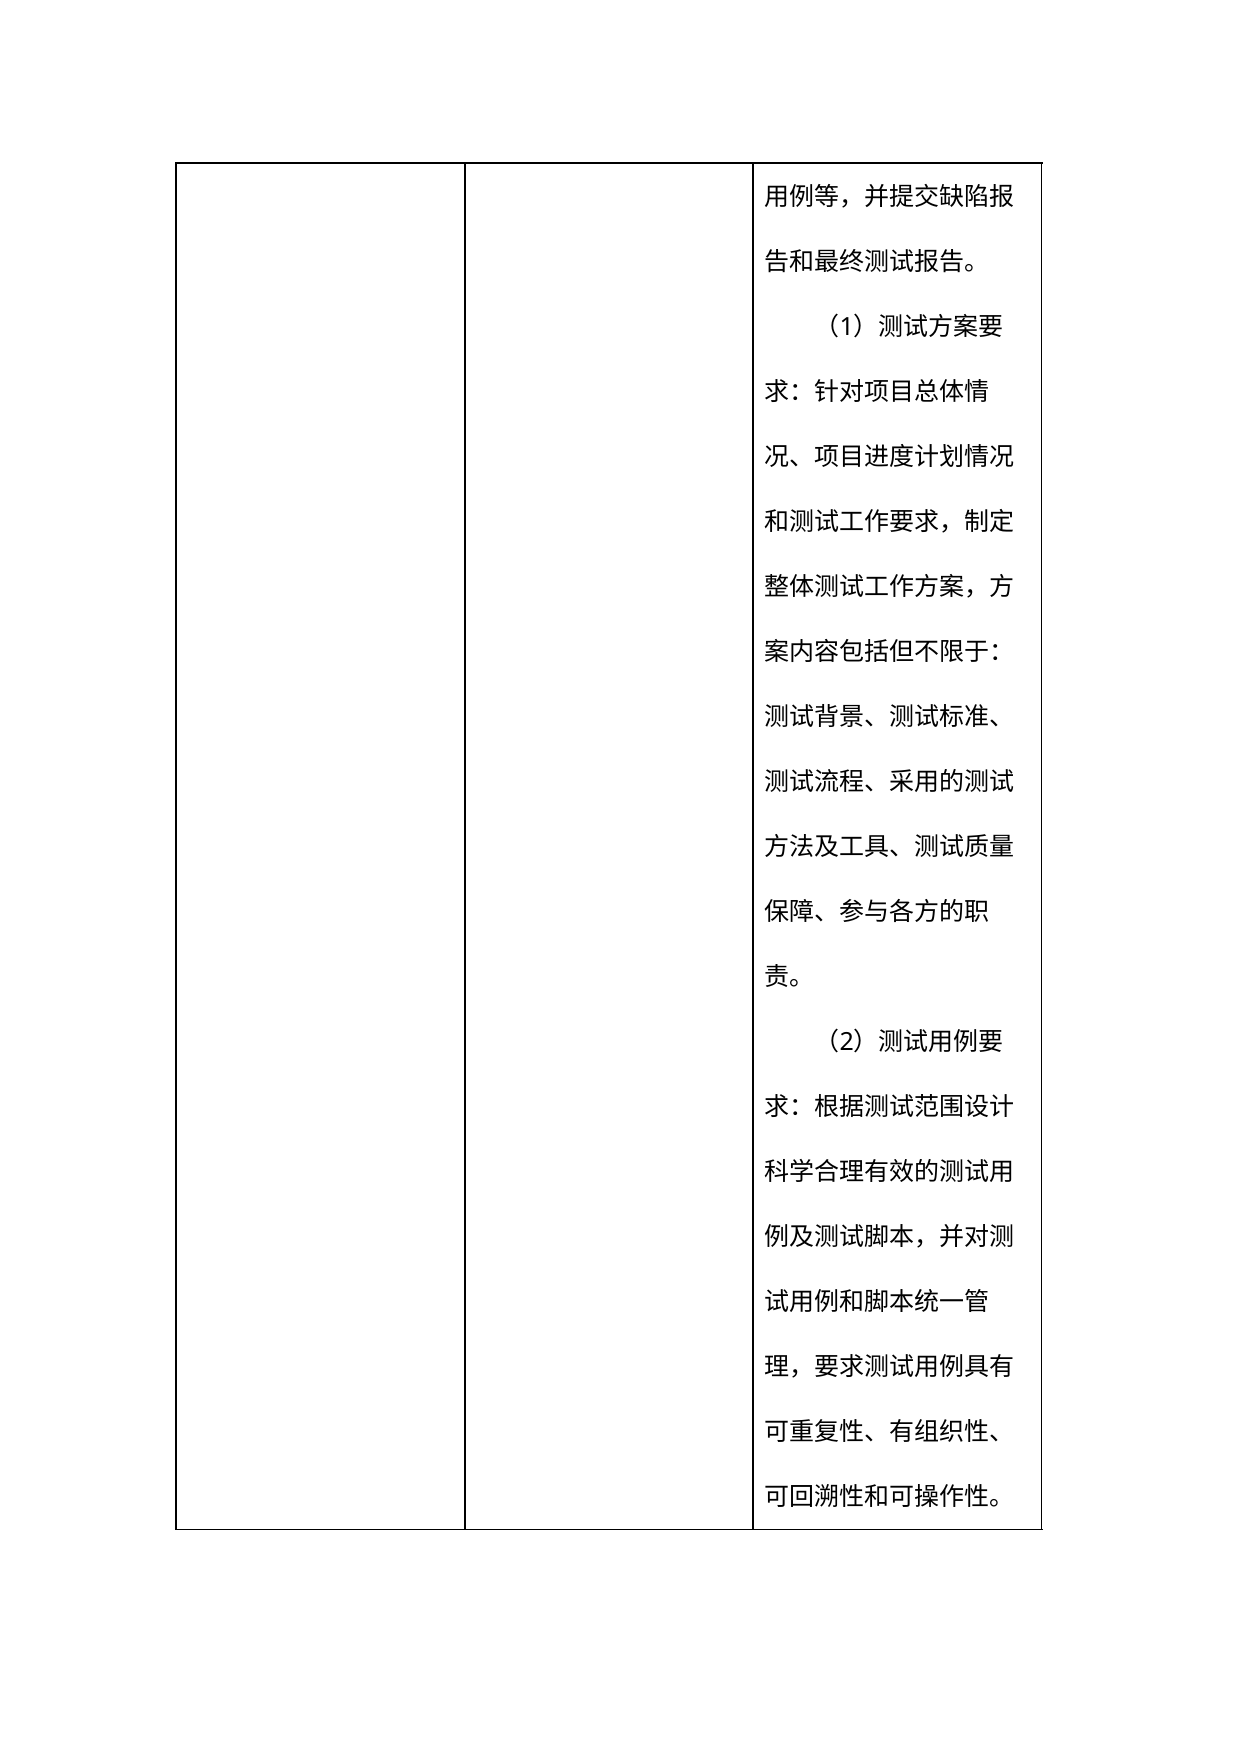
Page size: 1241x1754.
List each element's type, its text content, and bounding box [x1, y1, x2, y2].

table_cell [466, 164, 752, 1528]
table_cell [754, 164, 1041, 1528]
table_cell 1 [177, 164, 464, 1528]
